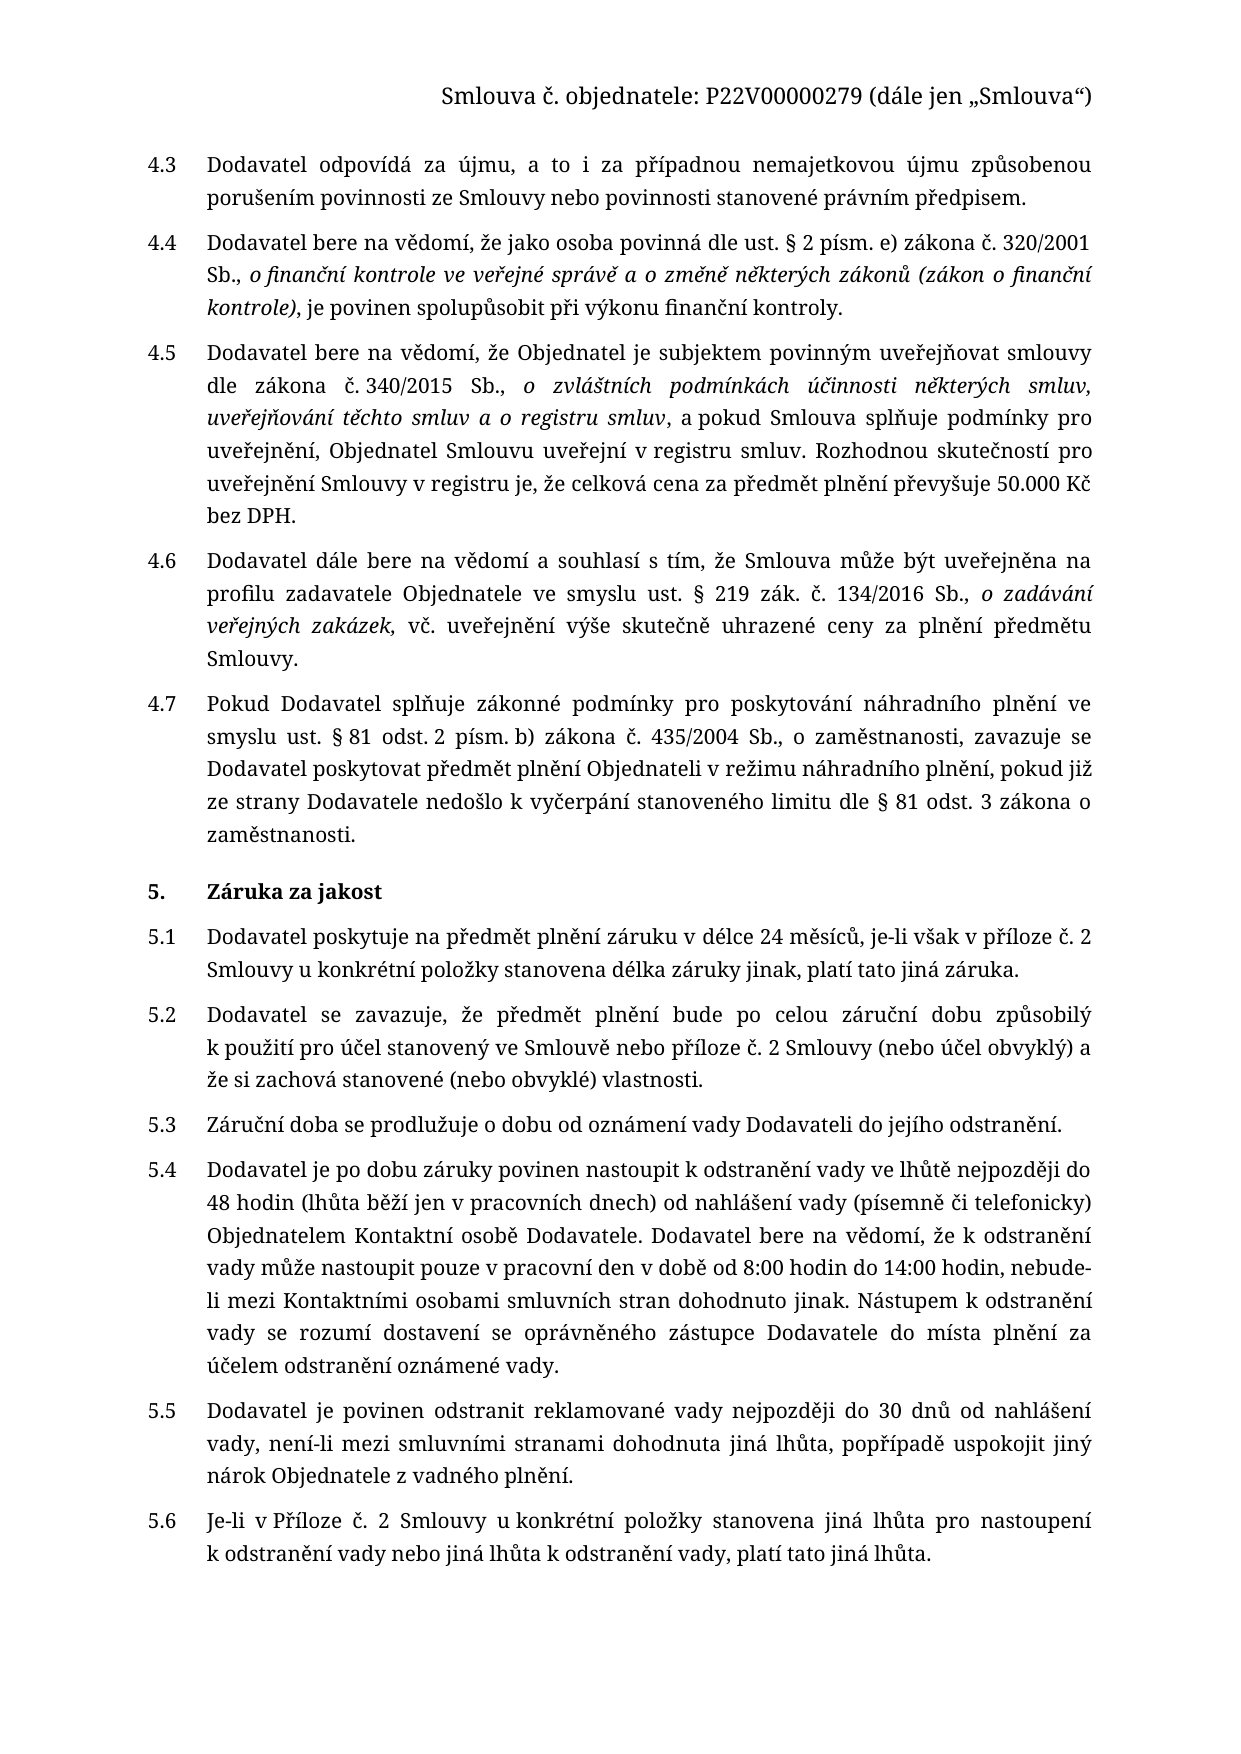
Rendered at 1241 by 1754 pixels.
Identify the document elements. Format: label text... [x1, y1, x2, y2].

list Pokud Dodavatel splňuje zákonné podmínky pro poskytování náhradního plnění ve smyslu ust. § 81 odst. 2 písm. b) zákona č. 435/2004 Sb., o zaměstnanosti, zavazuje se Dodavatel poskytovat předmět plnění Objednateli v režimu náhradního plnění, pokud již ze strany Dodavatele nedošlo k vyčerpání stanoveného limitu dle § 81 odst. 3 zákona o zaměstnanosti. [148, 689, 1093, 848]
list Dodavatel je po dobu záruky povinen nastoupit k odstranění vady ve lhůtě nejpozději do 48 hodin (lhůta běží jen v pracovních dnech) od nahlášení vady (písemně či telefonicky) Objednatelem Kontaktní osobě Dodavatele. Dodavatel bere na vědomí, že k odstranění vady může nastoupit pouze v pracovní den v době od 8:00 hodin do 14:00 hodin, nebude-li mezi Kontaktními osobami smluvních stran dohodnuto jinak. Nástupem k odstranění vady se rozumí dostavení se oprávněného zástupce Dodavatele do místa plnění za účelem odstranění oznámené vady. [148, 1156, 1093, 1379]
list Dodavatel se zavazuje, že předmět plnění bude po celou záruční dobu způsobilý k použití pro účel stanovený ve Smlouvě nebo příloze č. 2 Smlouvy (nebo účel obvyklý) a že si zachová stanovené (nebo obvyklé) vlastnosti. [148, 1000, 1093, 1094]
list Dodavatel poskytuje na předmět plnění záruku v délce 24 měsíců, je-li však v příloze č. 2 Smlouvy u konkrétní položky stanovena délka záruky jinak, platí tato jiná záruka. [148, 922, 1093, 983]
list Dodavatel je povinen odstranit reklamované vady nejpozději do 30 dnů od nahlášení vady, není-li mezi smluvními stranami dohodnuta jiná lhůta, popřípadě uspokojit jiný nárok Objednatele z vadného plnění. [148, 1396, 1093, 1490]
list Záruka za jakost [148, 877, 1093, 906]
list Dodavatel odpovídá za újmu, a to i za případnou nemajetkovou újmu způsobenou porušením povinnosti ze Smlouvy nebo povinnosti stanovené právním předpisem. [148, 150, 1093, 211]
list Záruční doba se prodlužuje o dobu od oznámení vady Dodavateli do jejího odstranění. [148, 1110, 1093, 1139]
list Je-li v Příloze č. 2 Smlouvy u konkrétní položky stanovena jiná lhůta pro nastoupení k odstranění vady nebo jiná lhůta k odstranění vady, platí tato jiná lhůta. [148, 1507, 1093, 1568]
list Dodavatel dále bere na vědomí a souhlasí s tím, že Smlouva může být uveřejněna na profilu zadavatele Objednatele ve smyslu ust. § 219 zák. č. 134/2016 Sb., o zadávání veřejných zakázek, vč. uveřejnění výše skutečně uhrazené ceny za plnění předmětu Smlouvy. [148, 546, 1093, 673]
list Dodavatel bere na vědomí, že Objednatel je subjektem povinným uveřejňovat smlouvy dle zákona č. 340/2015 Sb., o zvláštních podmínkách účinnosti některých smluv, uveřejňování těchto smluv a o registru smluv, a pokud Smlouva splňuje podmínky pro uveřejnění, Objednatel Smlouvu uveřejní v registru smluv. Rozhodnou skutečností pro uveřejnění Smlouvy v registru je, že celková cena za předmět plnění převyšuje 50.000 Kč bez DPH. [148, 338, 1093, 530]
list Dodavatel bere na vědomí, že jako osoba povinná dle ust. § 2 písm. e) zákona č. 320/2001 Sb., o finanční kontrole ve veřejné správě a o změně některých zákonů (zákon o finanční kontrole), je povinen spolupůsobit při výkonu finanční kontroly. [148, 228, 1093, 322]
